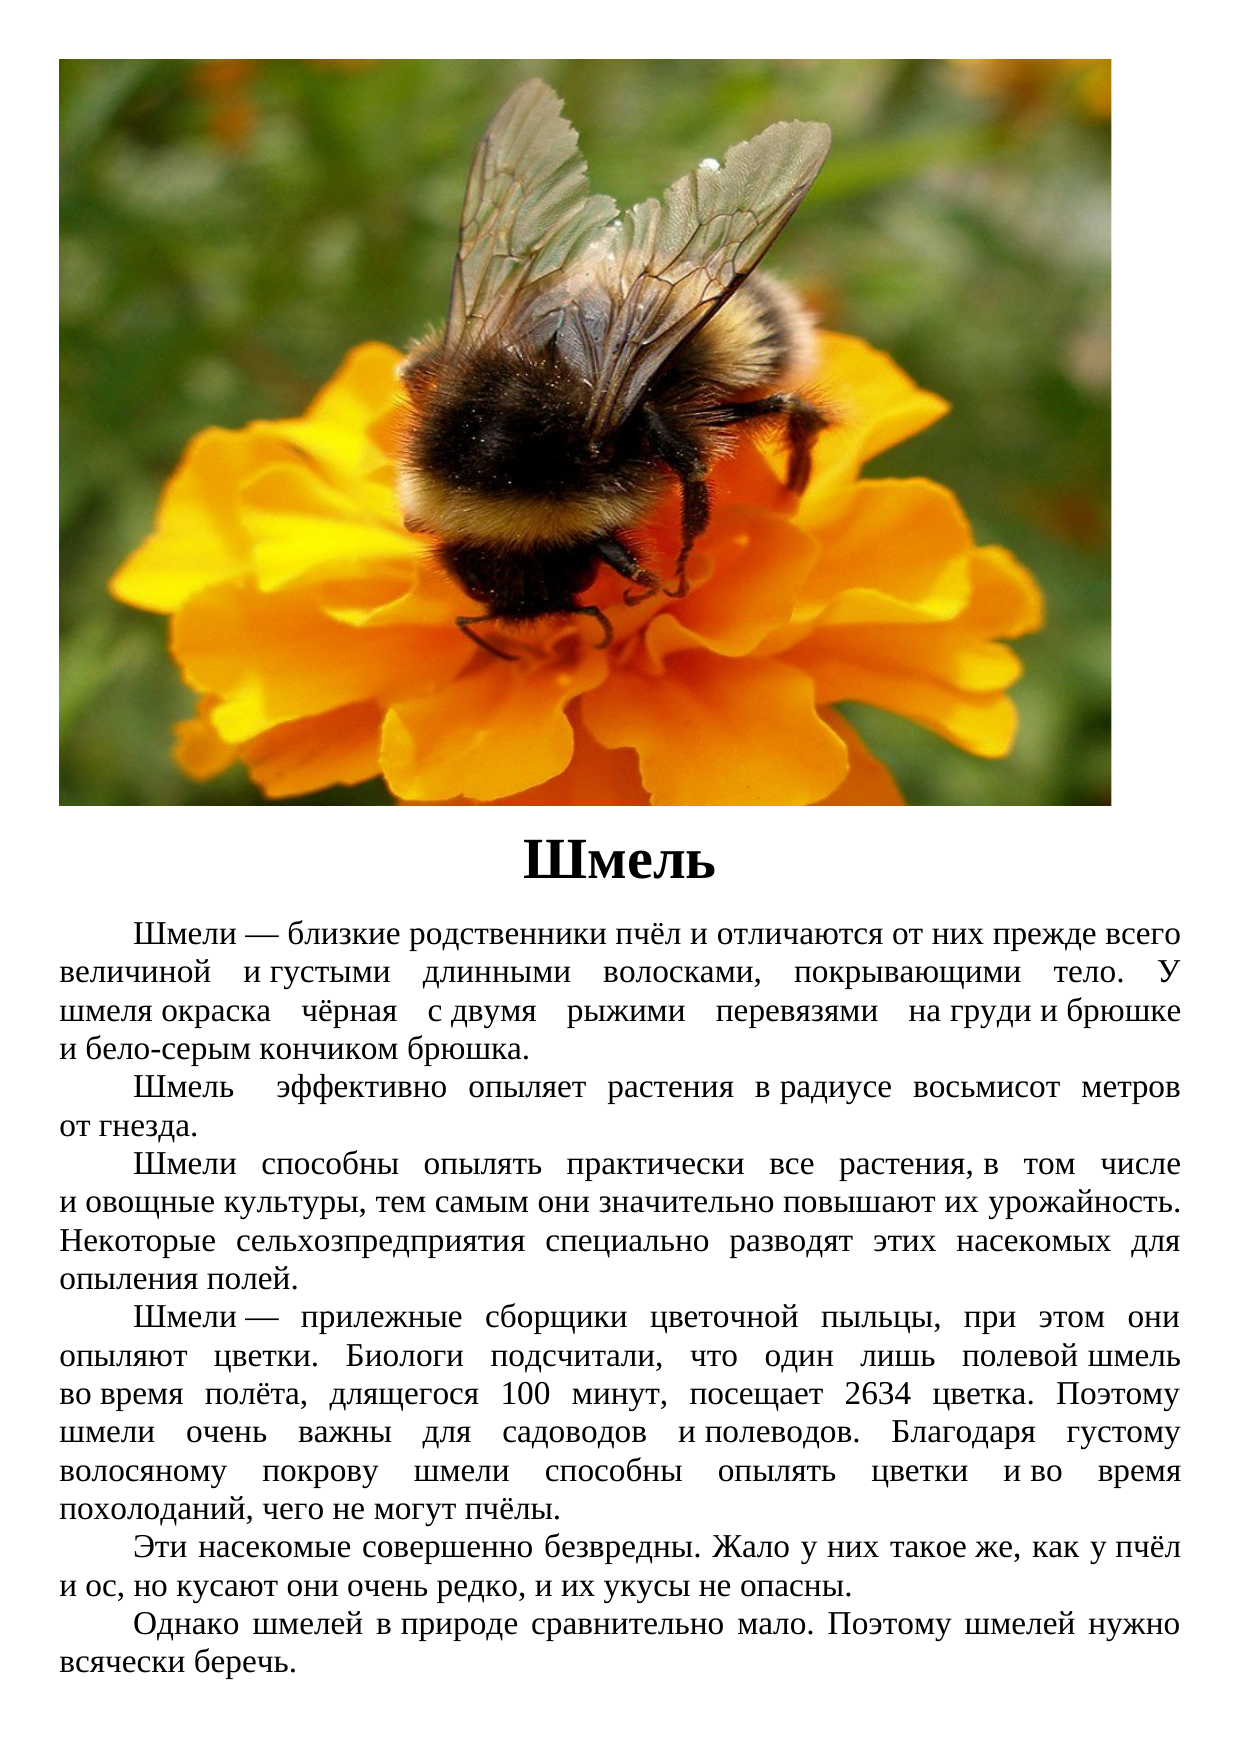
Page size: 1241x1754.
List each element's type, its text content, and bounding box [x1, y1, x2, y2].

text Однако шмелей в природе сравнительно мало. Поэтому шмелей нужно всячески беречь. [59, 1603, 1181, 1680]
text Шмель эффективно опыляет растения в радиусе восьмисот метров от гнезда. [59, 1067, 1181, 1143]
picture [59, 59, 1112, 806]
text Шмели — прилежные сборщики цветочной пыльцы, при этом они опыляют цветки. Биологи подсчитали, что один лишь полевой шмель во время полёта, длящегося 100 минут, посещает 2634 цветка. Поэтому шмели очень важны для садоводов и полеводов. Благодаря густому волосяному покрову шмели способны опылять цветки и во время похолоданий, чего не могут пчёлы. [59, 1297, 1181, 1527]
text Шмели способны опылять практически все растения, в том числе и овощные культуры, тем самым они значительно повышают их урожайность. Некоторые сельхозпредприятия специально разводят этих насекомых для опыления полей. [59, 1143, 1181, 1297]
text Шмели — близкие родственники пчёл и отличаются от них прежде всего величиной и густыми длинными волосками, покрывающими тело. У шмеля окраска чёрная с двумя рыжими перевязями на груди и брюшке и бело-серым кончиком брюшка. [59, 913, 1181, 1067]
text Эти насекомые совершенно безвредны. Жало у них такое же, как у пчёл и ос, но кусают они очень редко, и их укусы не опасны. [59, 1527, 1181, 1603]
text Шмель [59, 824, 1181, 891]
